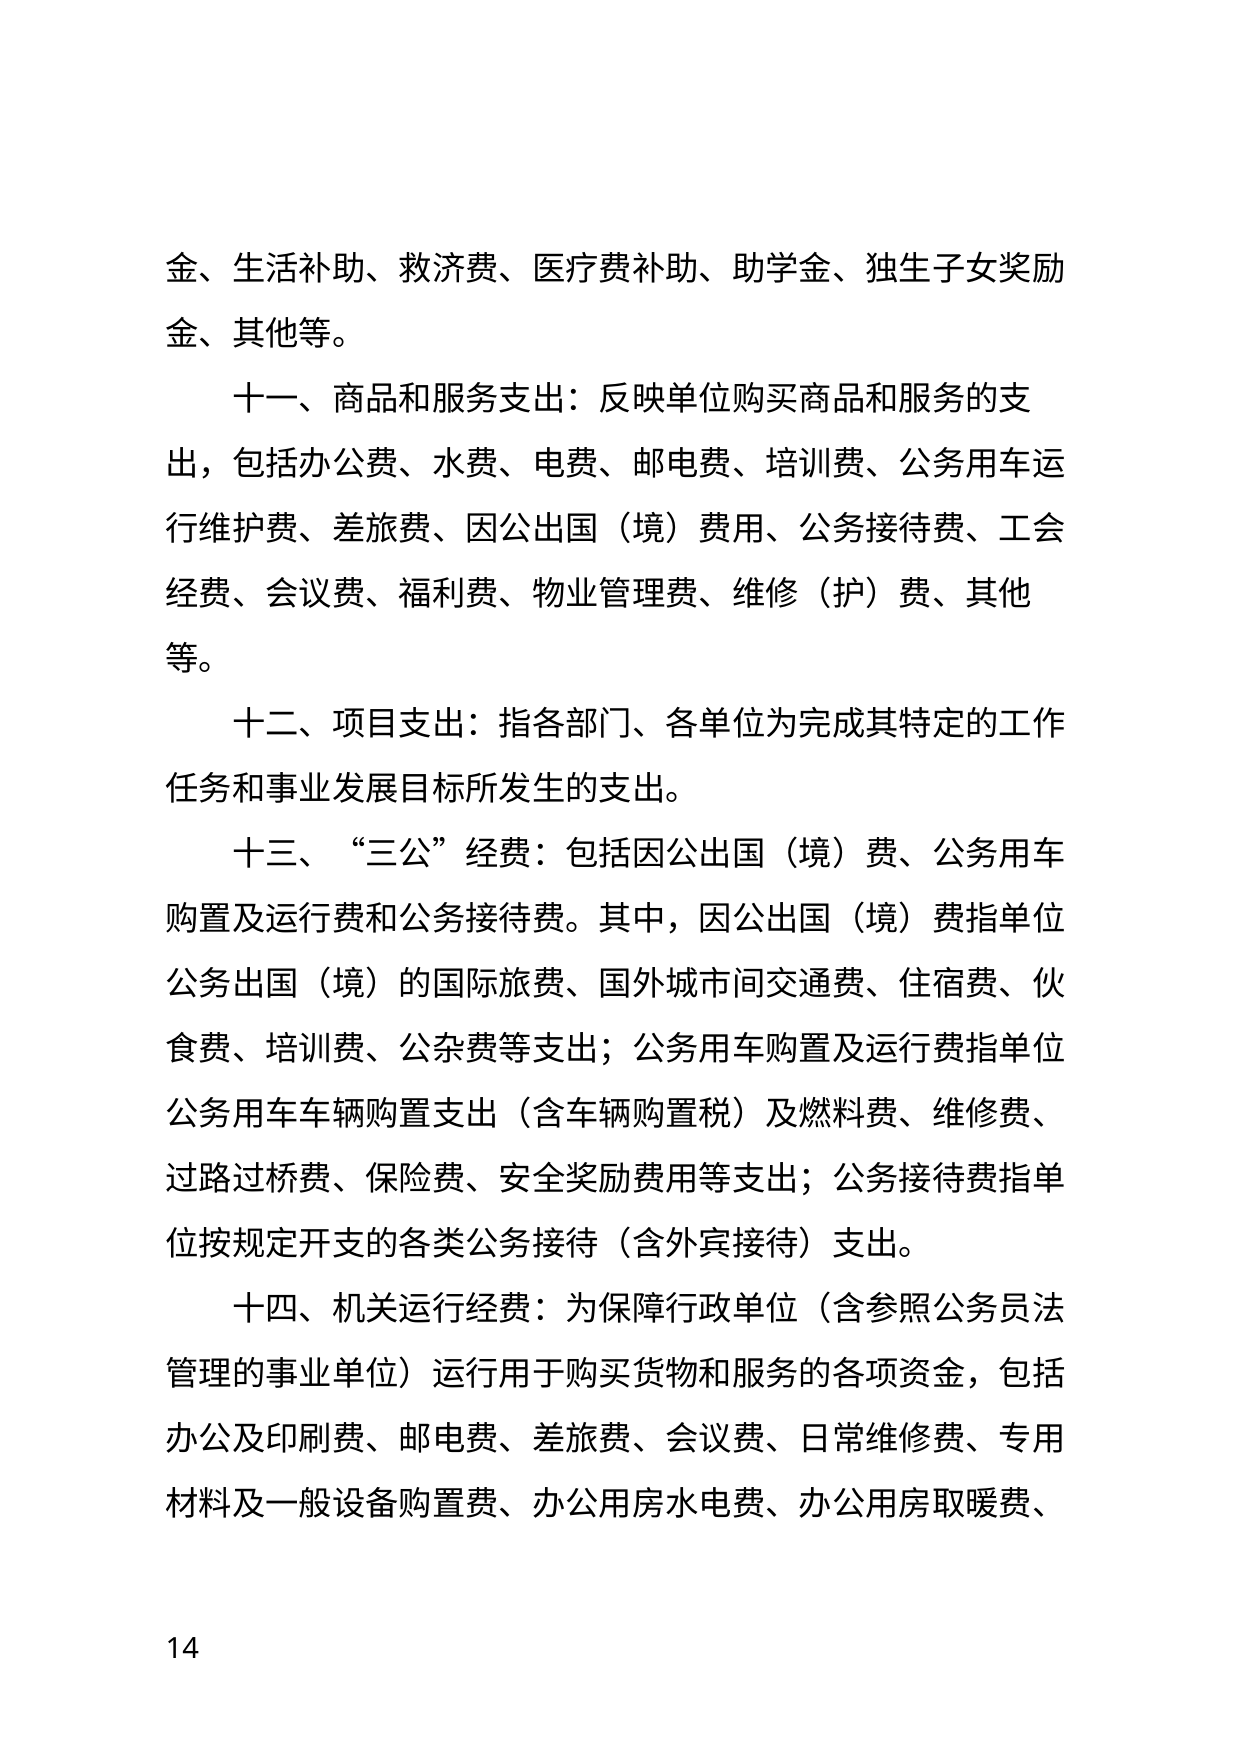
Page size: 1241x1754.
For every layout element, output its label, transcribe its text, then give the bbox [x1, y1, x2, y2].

text 十一、商品和服务支出：反映单位购买商品和服务的支出，包括办公费、水费、电费、邮电费、培训费、公务用车运行维护费、差旅费、因公出国（境）费用、公务接待费、工会经费、会议费、福利费、物业管理费、维修（护）费、其他等。 [165, 363, 1087, 688]
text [165, 233, 1087, 363]
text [165, 1273, 1087, 1533]
text 十三、“三公”经费：包括因公出国（境）费、公务用车购置及运行费和公务接待费。其中，因公出国（境）费指单位公务出国（境）的国际旅费、国外城市间交通费、住宿费、伙食费、培训费、公杂费等支出；公务用车购置及运行费指单位公务用车车辆购置支出（含车辆购置税）及燃料费、维修费、过路过桥费、保险费、安全奖励费用等支出；公务接待费指单位按规定开支的各类公务接待（含外宾接待）支出。 [165, 818, 1087, 1273]
text 十二、项目支出：指各部门、各单位为完成其特定的工作任务和事业发展目标所发生的支出。 [165, 688, 1087, 818]
